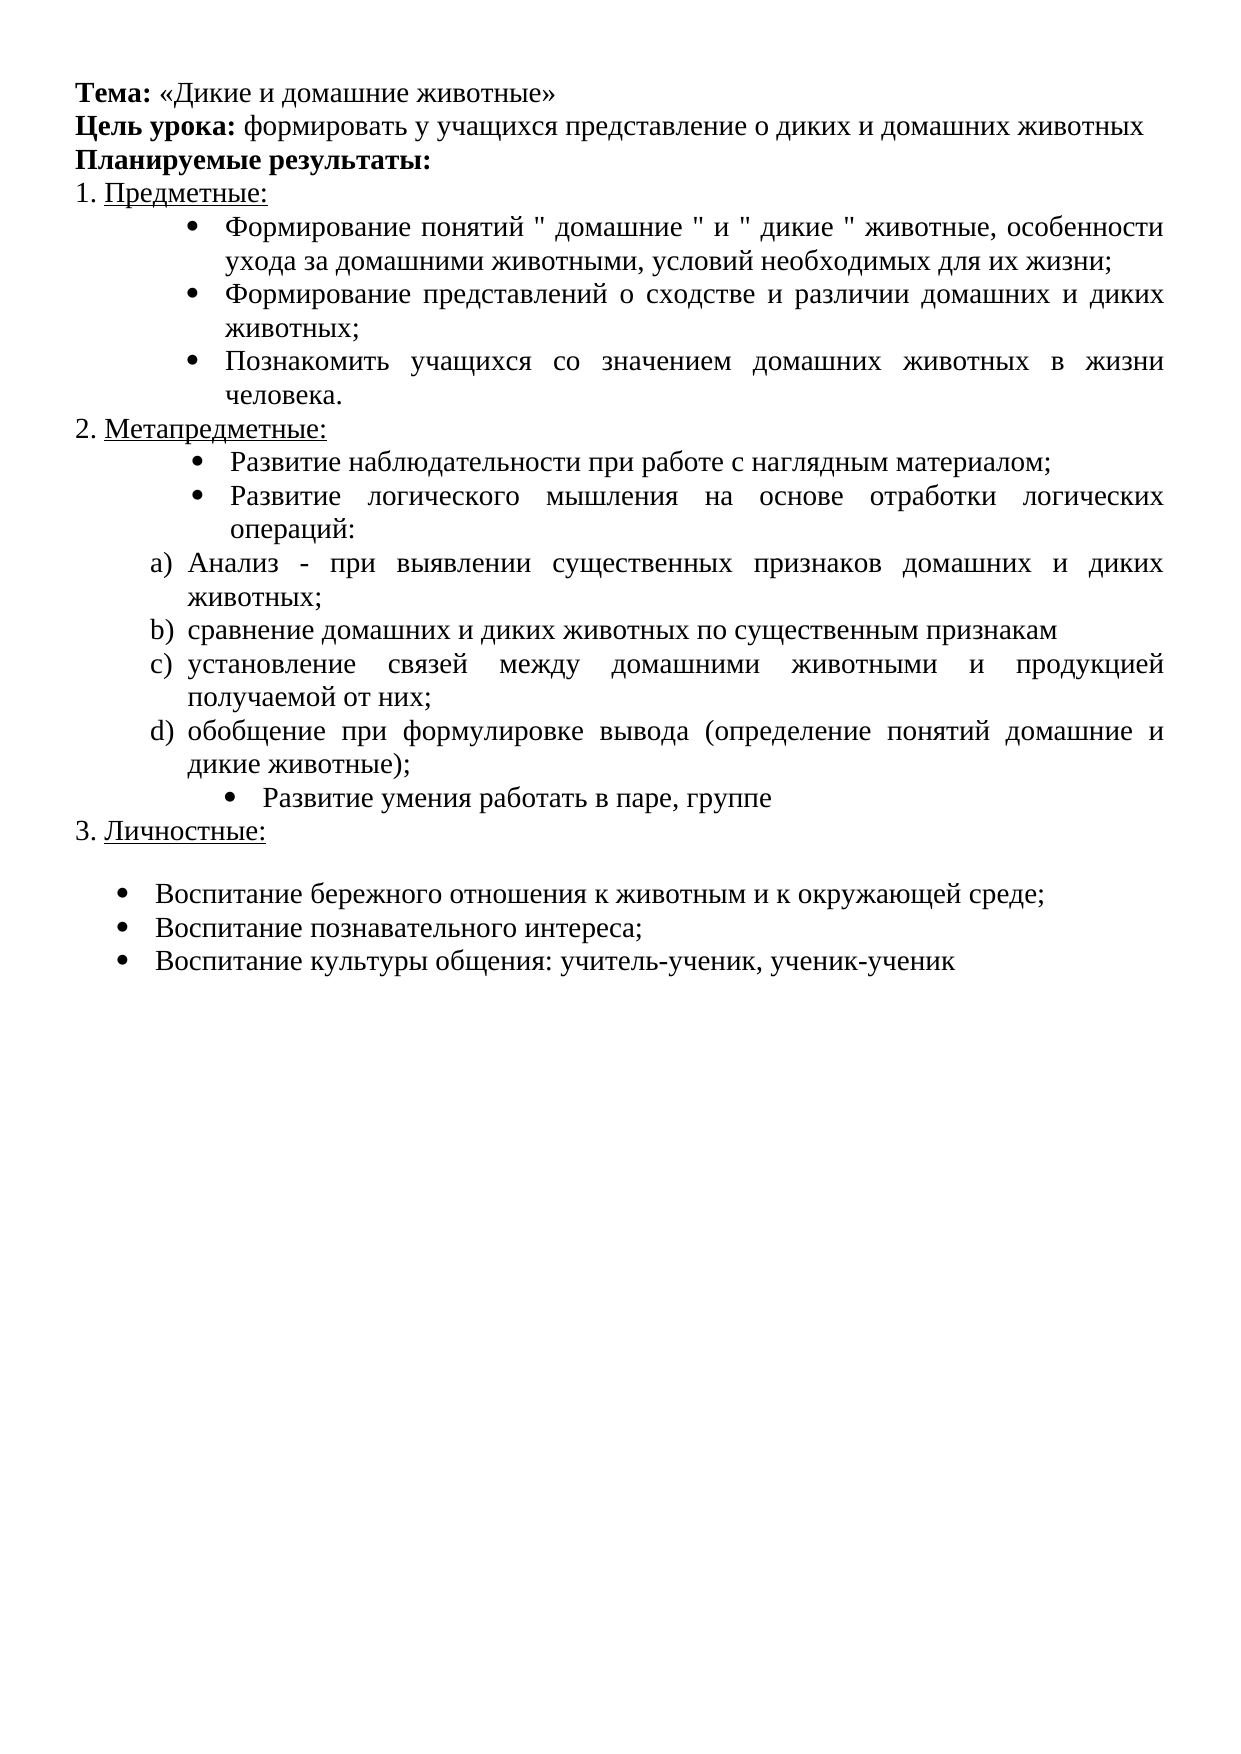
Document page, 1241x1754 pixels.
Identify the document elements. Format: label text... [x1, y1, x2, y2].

list Формирование понятий " домашние " и " дикие " животные, особенности ухода за домашними животными, условий необходимых для их жизни; [187, 209, 1165, 276]
text Тема: «Дикие и домашние животные» [75, 75, 1165, 108]
list обобщение при формулировке вывода (определение понятий домашние и дикие животные); [150, 713, 1165, 780]
list 1. Предметные: [75, 176, 1165, 209]
list Воспитание культуры общения: учитель-ученик, ученик-ученик [117, 943, 1165, 977]
list Анализ - при выявлении существенных признаков домашних и диких животных; [150, 545, 1165, 612]
text Планируемые результаты: [75, 142, 1165, 176]
list Формирование представлений о сходстве и различии домашних и диких животных; [187, 276, 1165, 343]
list сравнение домашних и диких животных по существенным признакам [150, 612, 1165, 646]
list Воспитание бережного отношения к животным и к окружающей среде; [117, 876, 1165, 910]
list Познакомить учащихся со значением домашних животных в жизни человека. [187, 343, 1165, 411]
list Развитие логического мышления на основе отработки логических операций: [192, 478, 1165, 545]
list Развитие умения работать в паре, группе [225, 780, 1165, 813]
list Воспитание познавательного интереса; [117, 910, 1165, 943]
list Развитие наблюдательности при работе с наглядным материалом; [192, 444, 1165, 478]
text 3. Личностные: [75, 813, 1165, 847]
text 2. Метапредметные: [75, 411, 1165, 444]
text Цель урока: формировать у учащихся представление о диких и домашних животных [75, 108, 1165, 142]
list установление связей между домашними животными и продукцией получаемой от них; [150, 646, 1165, 713]
